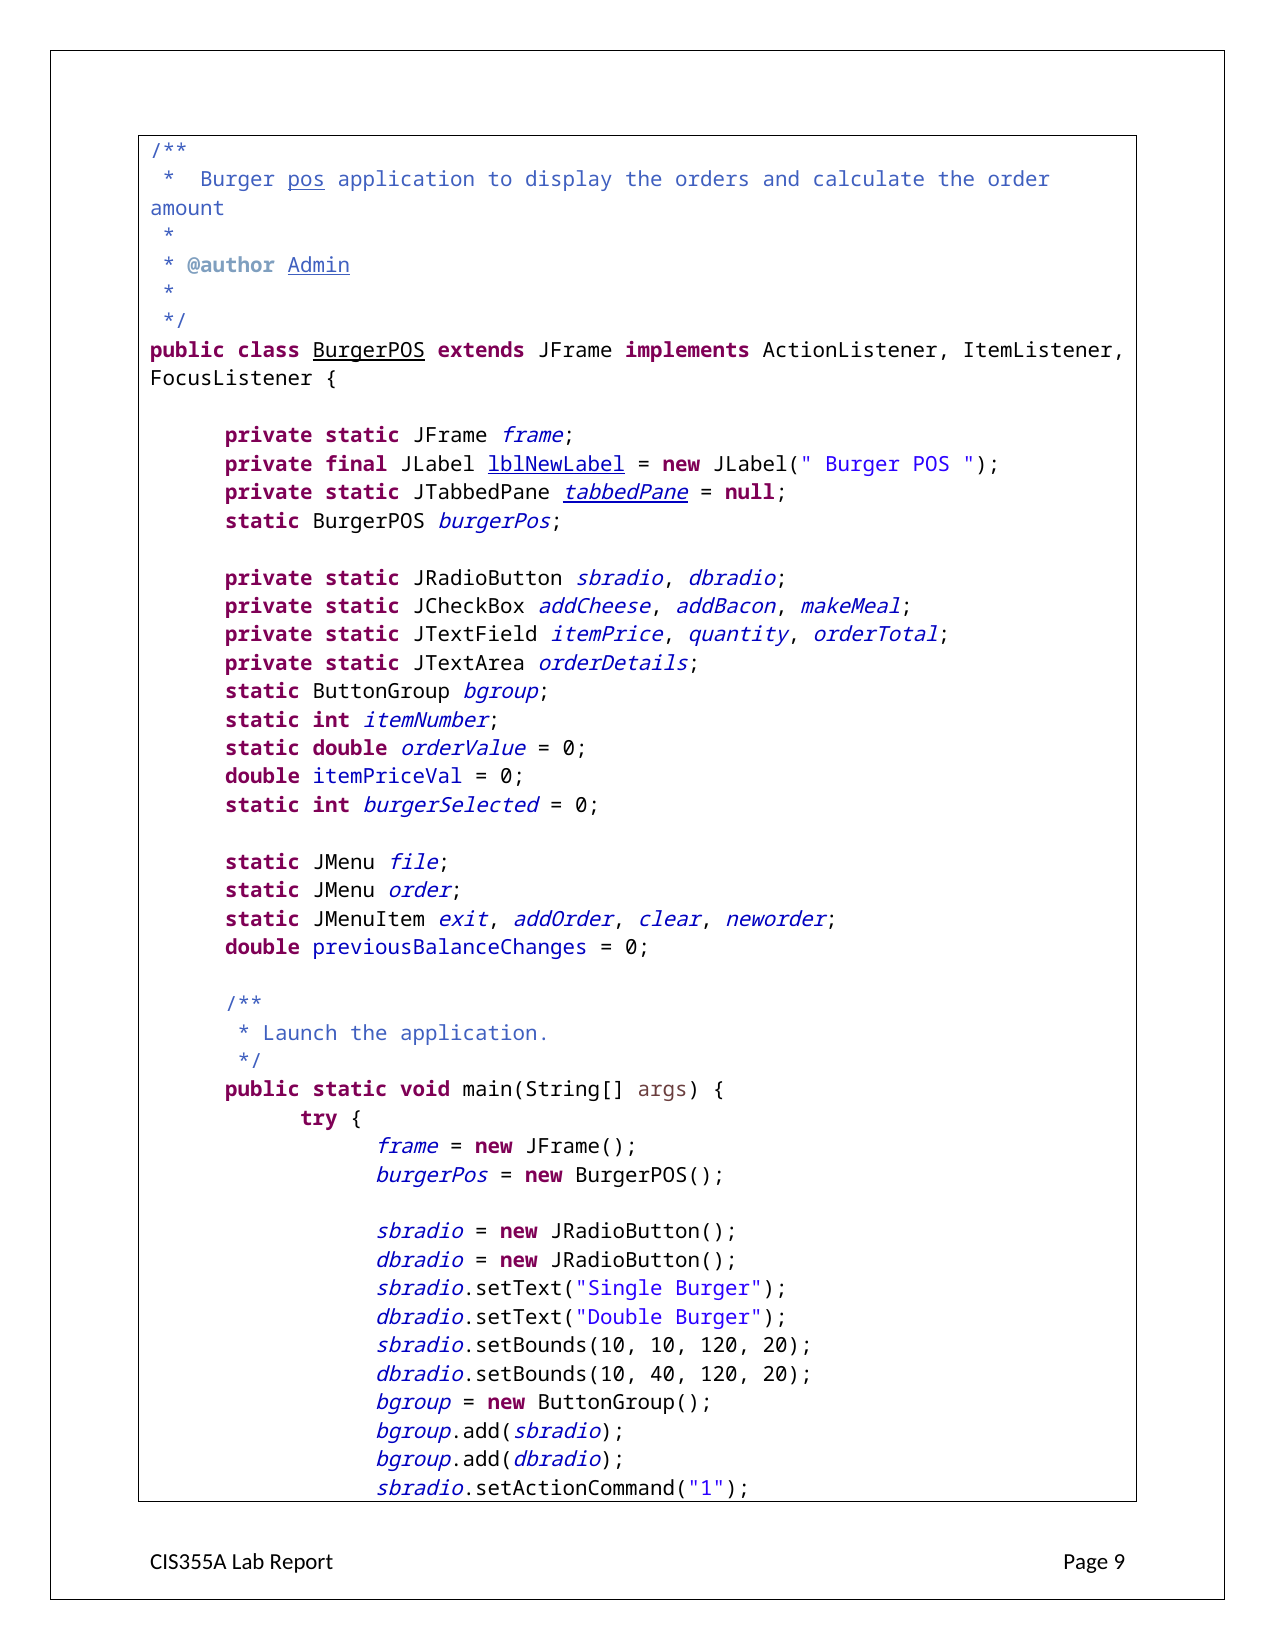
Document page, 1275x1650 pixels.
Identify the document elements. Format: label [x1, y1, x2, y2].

table_cell [139, 136, 1136, 1501]
